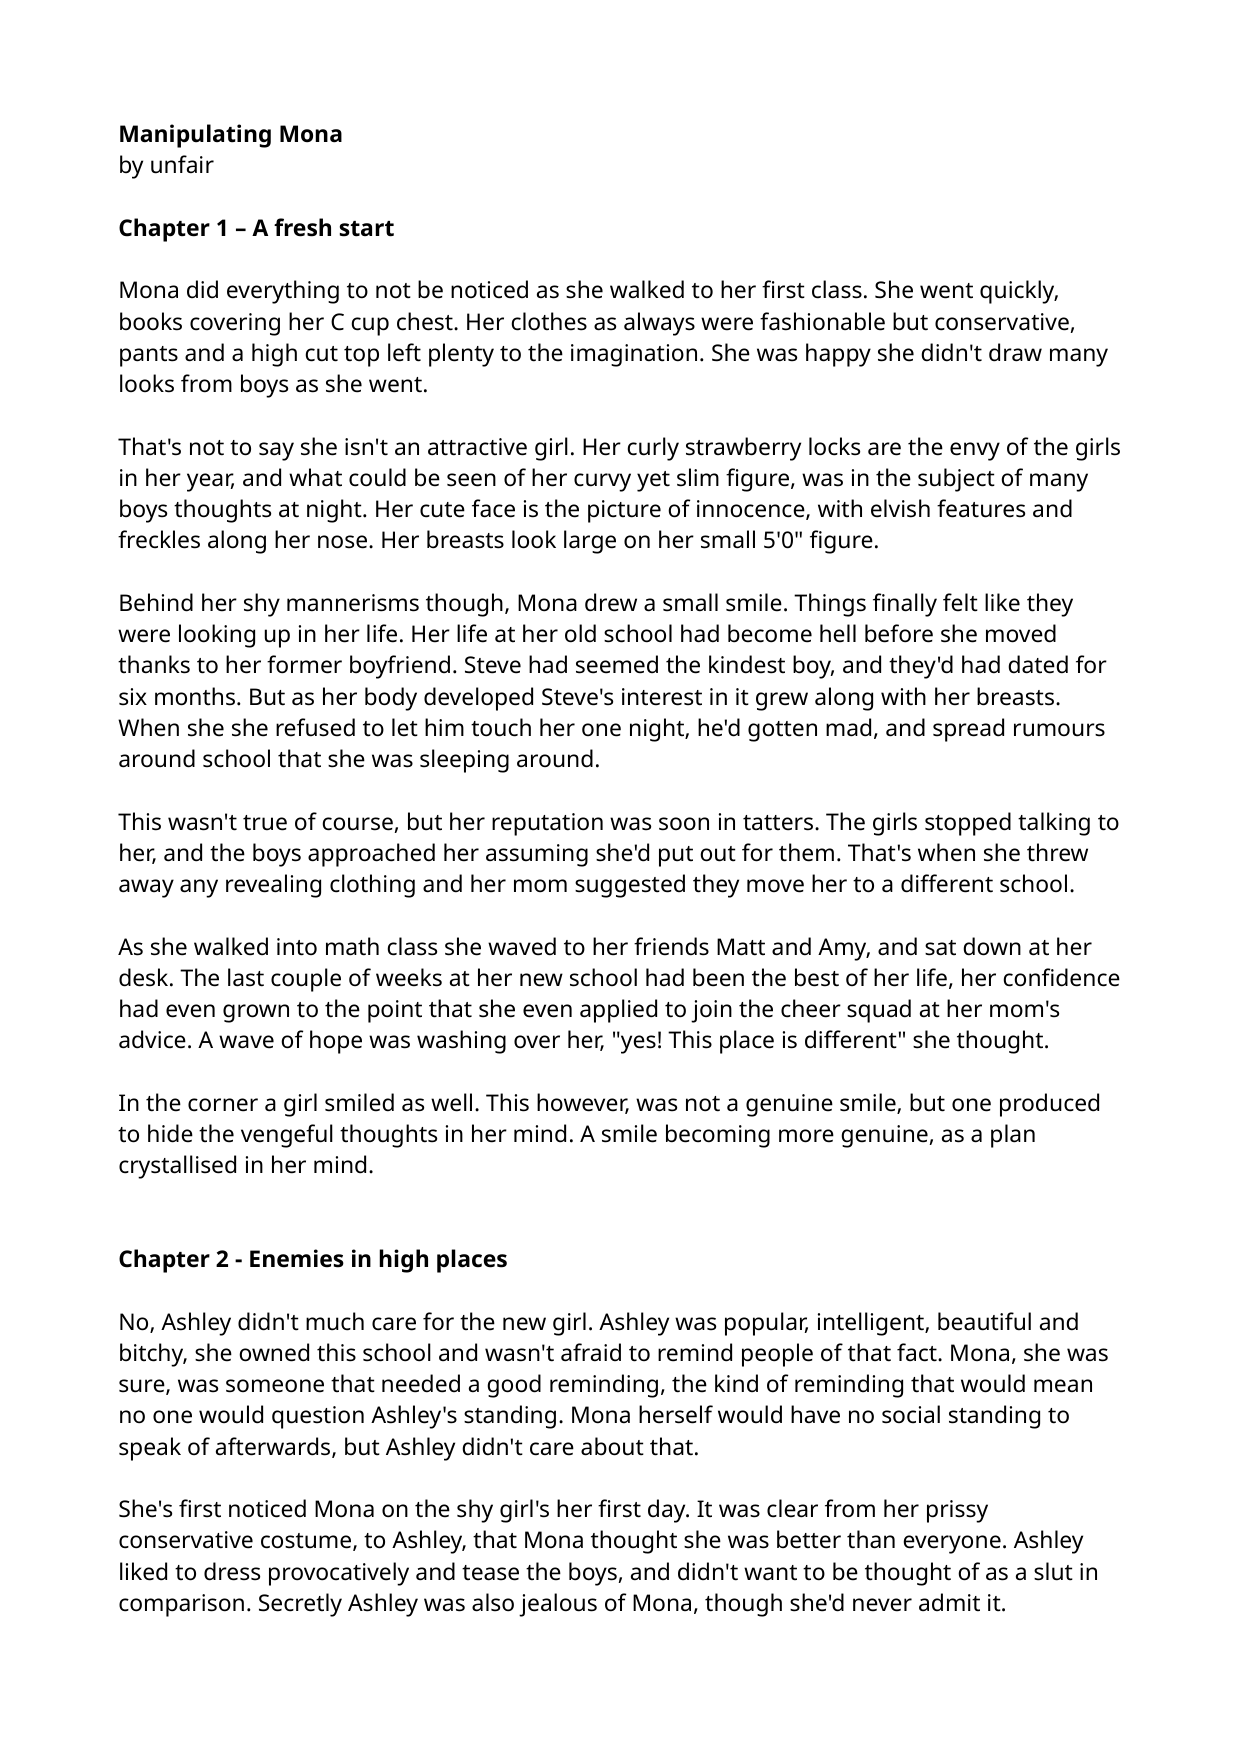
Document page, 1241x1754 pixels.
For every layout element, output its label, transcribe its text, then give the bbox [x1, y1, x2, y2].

text by unfair [118, 149, 1122, 181]
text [118, 212, 1122, 1618]
text Manipulating Mona [118, 118, 1122, 149]
